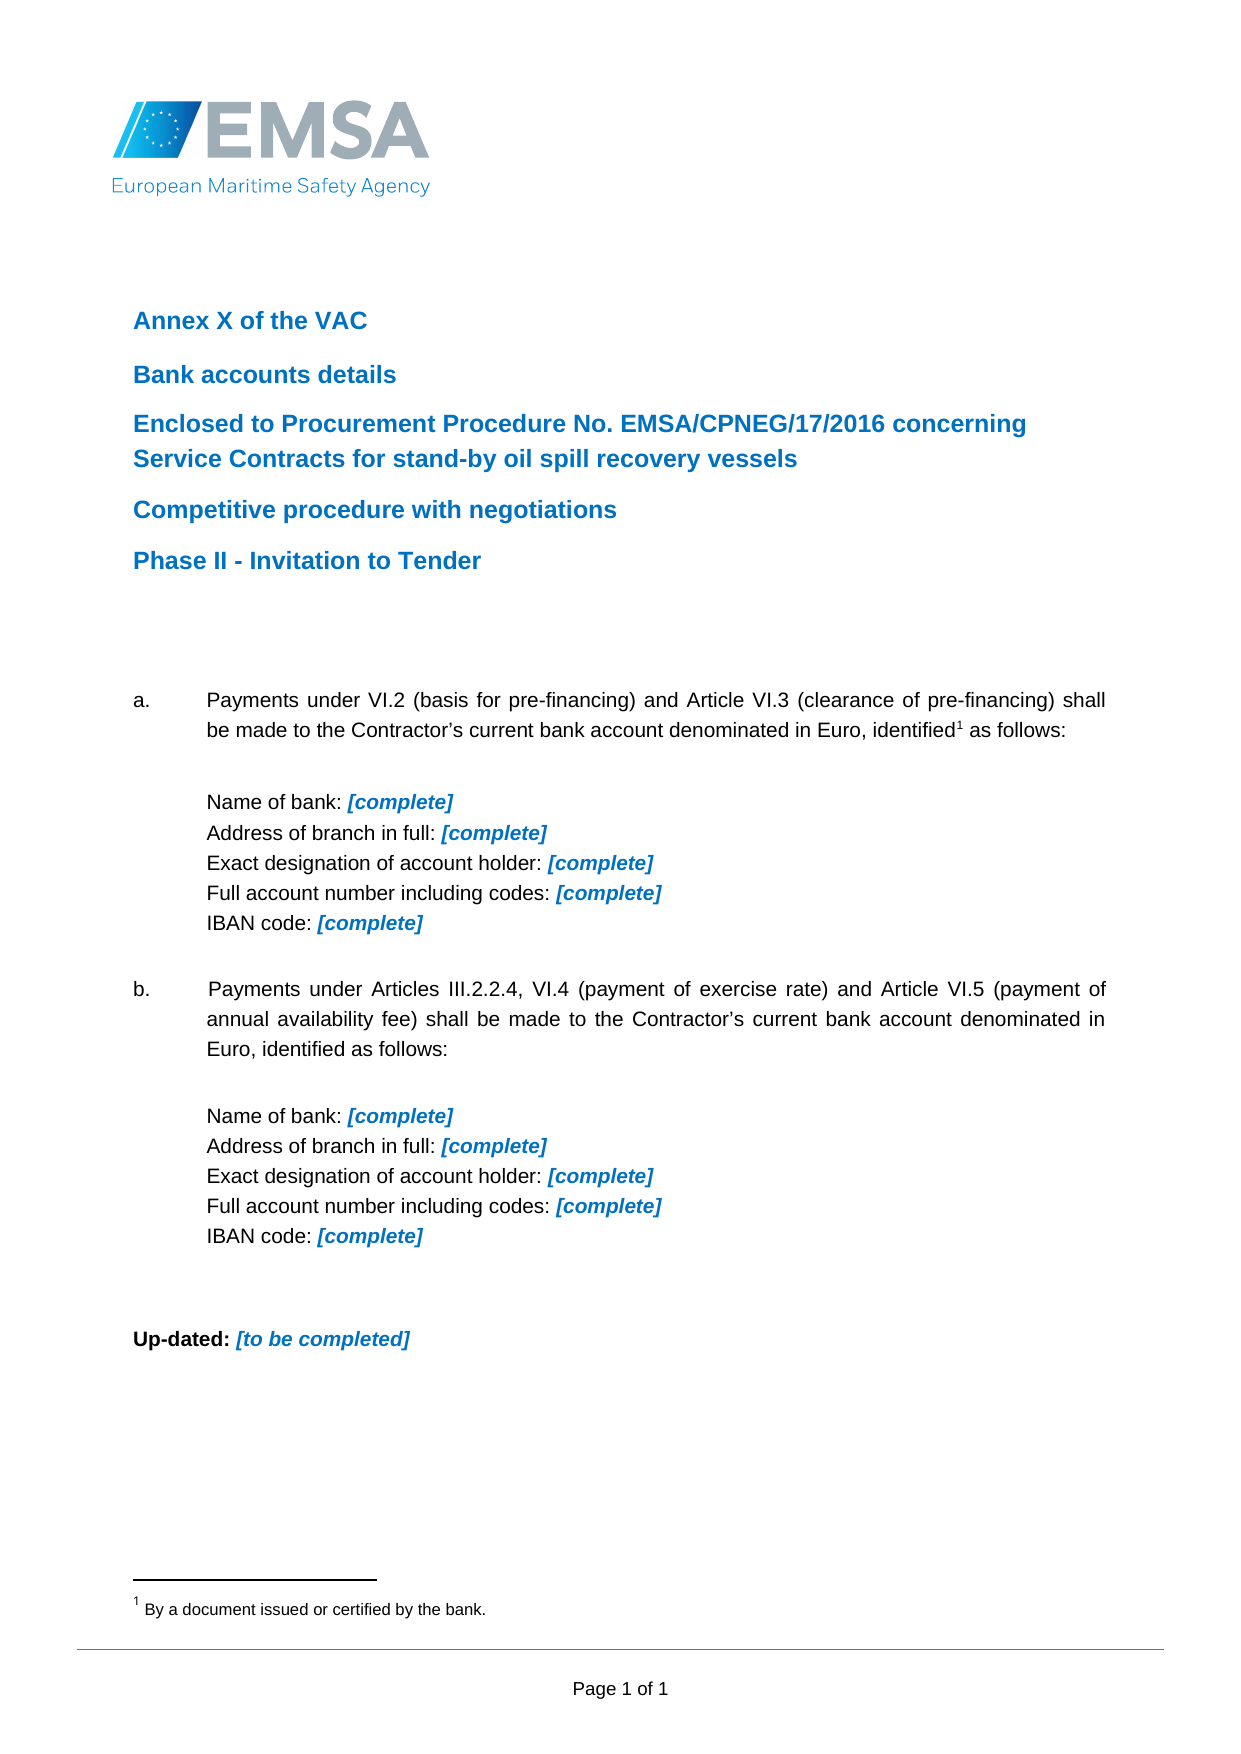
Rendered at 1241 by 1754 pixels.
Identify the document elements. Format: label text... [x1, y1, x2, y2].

text a. Payments under VI.2 (basis for pre-financing) and Article VI.3 (clearance of pre-financing) shall be made to the Contractor’s current bank account denominated in Euro, identified as follows: [133, 688, 1107, 742]
text Bank accounts details [133, 360, 1107, 389]
text IBAN code: [complete] [133, 1224, 1107, 1248]
text Full account number including codes: [complete] [133, 881, 1107, 905]
text Address of branch in full: [complete] [133, 1134, 1107, 1158]
text Exact designation of account holder: [complete] [133, 1164, 1107, 1188]
text Annex X of the VAC [133, 306, 1107, 335]
text IBAN code: [complete] [133, 911, 1107, 935]
text Full account number including codes: [complete] [133, 1194, 1107, 1218]
text Name of bank: [complete] [206, 790, 1107, 814]
text Enclosed to Procurement Procedure No. EMSA/CPNEG/17/2016 concerning Service Contracts for stand-by oil spill recovery vessels [133, 408, 1107, 473]
text Phase II - Invitation to Tender [133, 546, 1107, 575]
text Competitive procedure with negotiations [133, 495, 1107, 524]
text Address of branch in full: [complete] [133, 820, 1107, 844]
text Up-dated: [to be completed] [133, 1327, 1107, 1351]
text Name of bank: [complete] [206, 1103, 1107, 1127]
text Exact designation of account holder: [complete] [133, 851, 1107, 874]
text b. Payments under Articles III.2.2.4, VI.4 (payment of exercise rate) and Article VI.5 (payment of annual availability fee) shall be made to the Contractor’s current bank account denominated in Euro, identified as follows: [133, 977, 1107, 1061]
